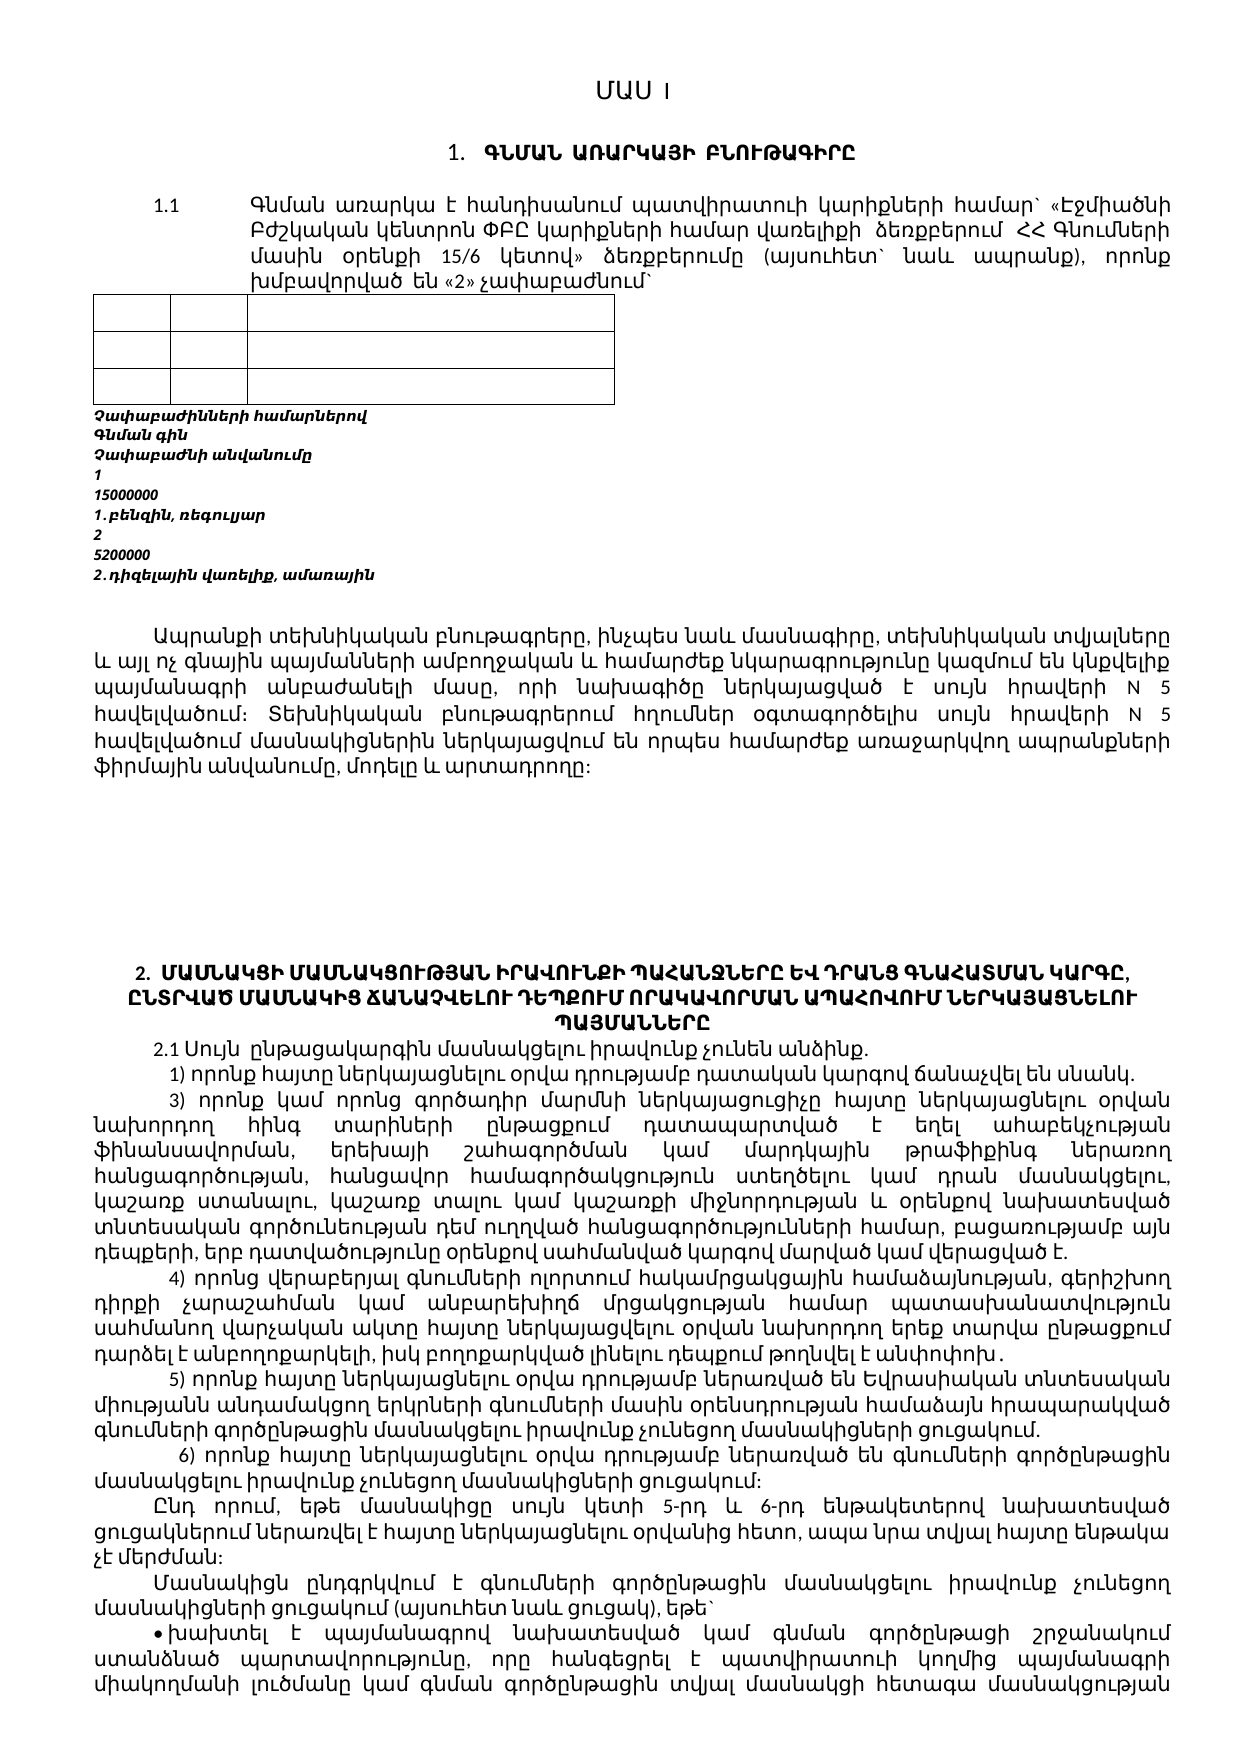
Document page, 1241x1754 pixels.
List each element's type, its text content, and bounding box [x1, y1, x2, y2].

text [94, 1621, 1171, 1697]
subtitle Գնման առարկա է հանդիսանում պատվիրատուի կարիքների համար` «Էջմիածնի Բժշկական կենտրոն ՓԲԸ կարիքների համար վառելիքի ձեռքբերում ՀՀ Գնումների մասին օրենքի 15/6 կետով» ձեռքբերումը (այսուհետ` նաև ապրանք), որոնք խմբավորված են «2» չափաբաժնում` [153, 192, 1171, 294]
text ՄԱՍ I [94, 75, 1171, 106]
text 6) որոնք հայտը ներկայացնելու օրվա դրությամբ ներառված են գնումների գործընթացին մասնակցելու իրավունք չունեցող մասնակիցների ցուցակում: [94, 1443, 1171, 1493]
text 5) որոնք հայտը ներկայացնելու օրվա դրությամբ ներառված են Եվրասիական տնտեսական միությանն անդամակցող երկրների գնումների մասին օրենսդրության համաձայն հրապարակված գնումների գործընթացին մասնակցելու իրավունք չունեցող մասնակիցների ցուցակում. [94, 1366, 1171, 1443]
text 3) որոնք կամ որոնց գործադիր մարմնի ներկայացուցիչը հայտը ներկայացնելու օրվան նախորդող հինգ տարիների ընթացքում դատապարտված է եղել ահաբեկչության ֆինանսավորման, երեխայի շահագործման կամ մարդկային թրաֆիքինգ ներառող հանցագործության, հանցավոր համագործակցություն ստեղծելու կամ դրան մասնակցելու, կաշառք ստանալու, կաշառք տալու կամ կաշառքի միջնորդության և օրենքով նախատեսված տնտեսական գործունեության դեմ ուղղված հանցագործությունների համար, բացառությամբ այն դեպքերի, երբ դատվածությունը օրենքով սահմանված կարգով մարված կամ վերացված է. [94, 1087, 1171, 1265]
text 2. ՄԱՍՆԱԿՑԻ ՄԱՍՆԱԿՑՈՒԹՅԱՆ ԻՐԱՎՈՒՆՔԻ ՊԱՀԱՆՋՆԵՐԸ ԵՎ ԴՐԱՆՑ ԳՆԱՀԱՏՄԱՆ ԿԱՐԳԸ, ԸՆՏՐՎԱԾ ՄԱՍՆԱԿԻՑ ՃԱՆԱՉՎԵԼՈՒ ԴԵՊՔՈՒՄ ՈՐԱԿԱՎՈՐՄԱՆ ԱՊԱՀՈՎՈՒՄ ՆԵՐԿԱՅԱՑՆԵԼՈՒ ՊԱՅՄԱՆՆԵՐԸ [94, 960, 1171, 1036]
text Ապրանքի տեխնիկական բնութագրերը, ինչպես նաև մասնագիրը, տեխնիկական տվյալները և այլ ոչ գնային պայմանների ամբողջական և համարժեք նկարագրությունը կազմում են կնքվելիք պայմանագրի անբաժանելի մասը, որի նախագիծը ներկայացված է սույն հրավերի N 5 հավելվածում։ Տեխնիկական բնութագրերում հղումներ օգտագործելիս սույն հրավերի N 5 հավելվածում մասնակիցներին ներկայացվում են որպես համարժեք առաջարկվող ապրանքների ֆիրմային անվանումը, մոդելը և արտադրողը: [94, 623, 1171, 779]
list ԳՆՄԱՆ ԱՌԱՐԿԱՅԻ ԲՆՈՒԹԱԳԻՐԸ [131, 136, 1171, 167]
text 4) որոնց վերաբերյալ գնումների ոլորտում հակամրցակցային համաձայնության, գերիշխող դիրքի չարաշահման կամ անբարեխիղճ մրցակցության համար պատասխանատվություն սահմանող վարչական ակտը հայտը ներկայացվելու օրվան նախորդող երեք տարվա ընթացքում դարձել է անբողոքարկելի, իսկ բողոքարկված լինելու դեպքում թողնվել է անփոփոխ․ [94, 1265, 1171, 1366]
text 1) որոնք հայտը ներկայացնելու օրվա դրությամբ դատական կարգով ճանաչվել են սնանկ. [94, 1061, 1171, 1087]
text Մասնակիցն ընդգրկվում է գնումների գործընթացին մասնակցելու իրավունք չունեցող մասնակիցների ցուցակում (այսուհետ նաև ցուցակ), եթե` [94, 1570, 1171, 1621]
text 2.1 Սույն ընթացակարգին մասնակցելու իրավունք չունեն անձինք. [94, 1036, 1171, 1061]
text Ընդ որում, եթե մասնակիցը սույն կետի 5-րդ և 6-րդ ենթակետերով նախատեսված ցուցակներում ներառվել է հայտը ներկայացնելու օրվանից հետո, ապա նրա տվյալ հայտը ենթակա չէ մերժման: [94, 1493, 1171, 1570]
